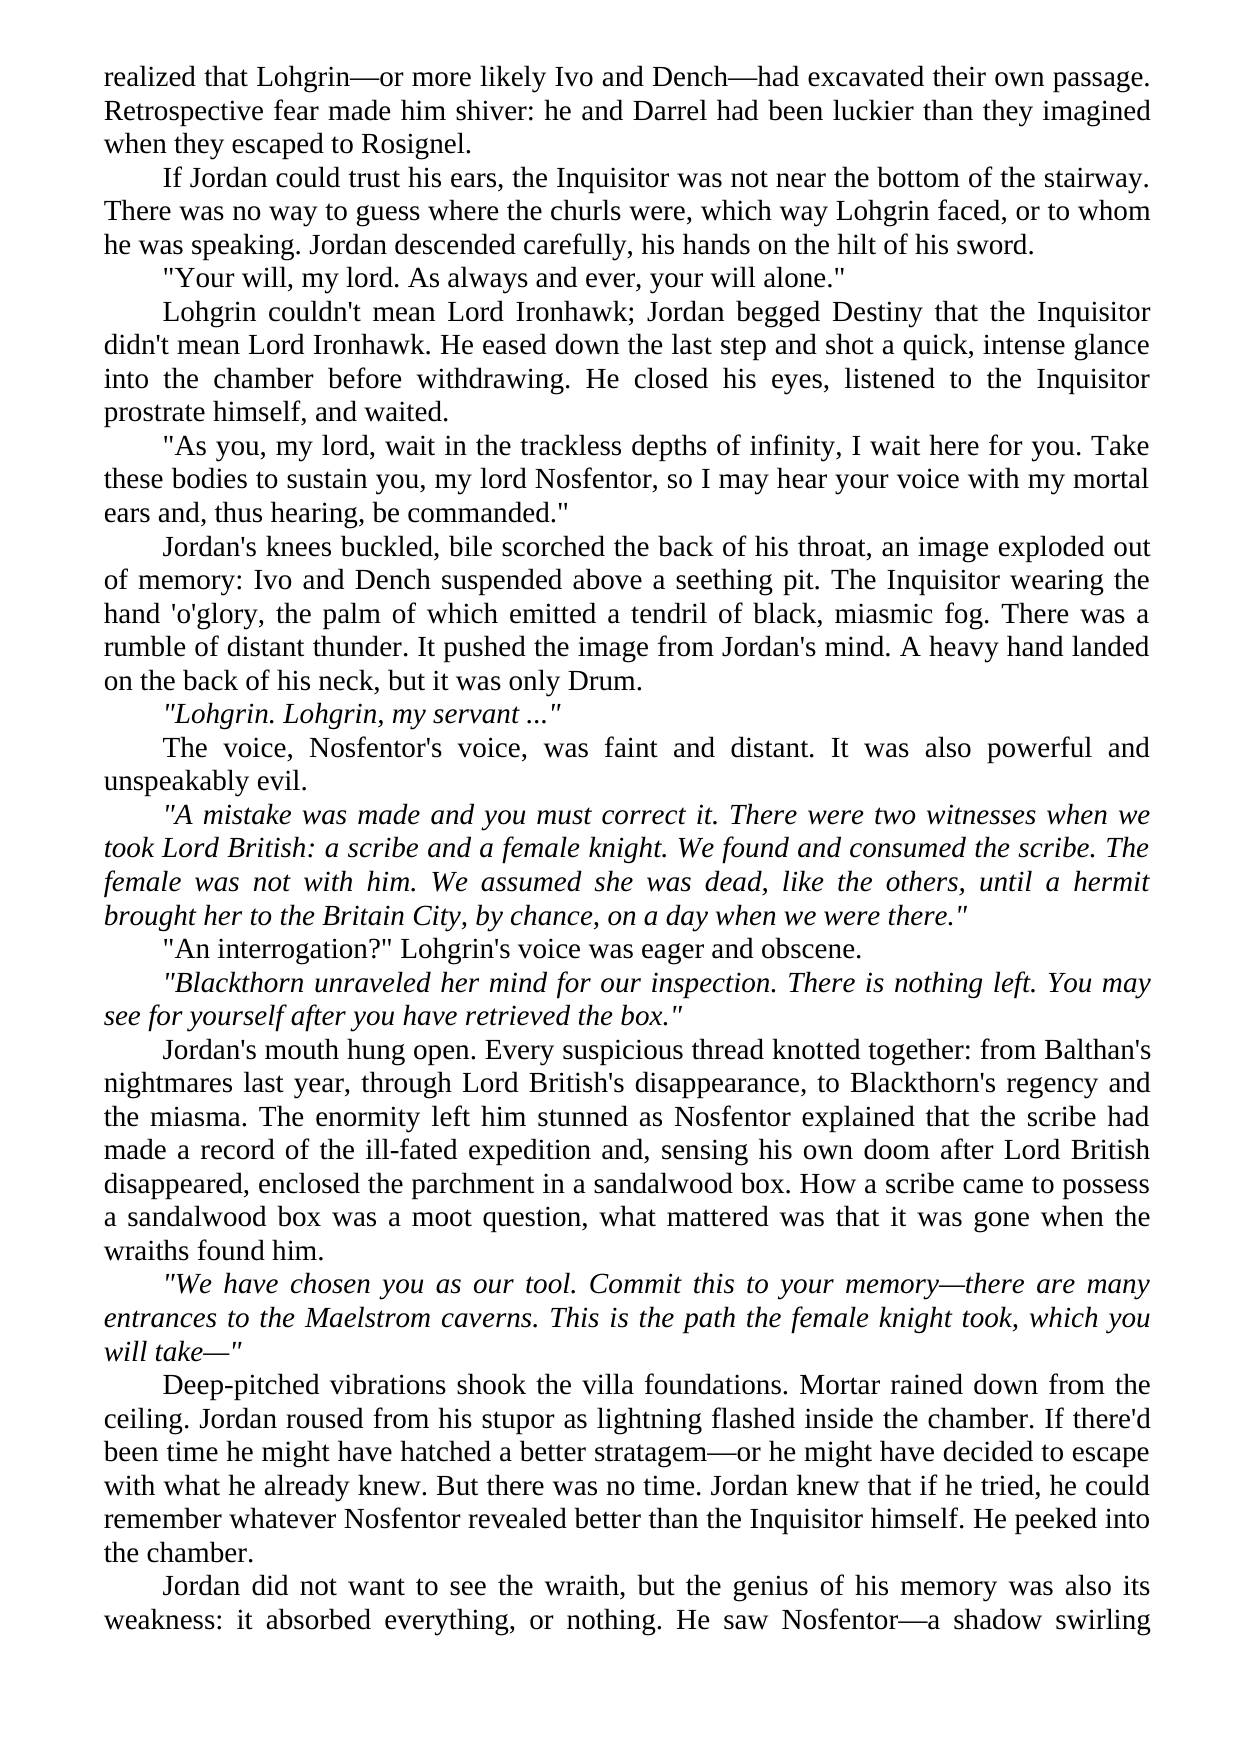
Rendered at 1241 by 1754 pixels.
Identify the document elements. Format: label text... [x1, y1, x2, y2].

text "A mistake was made and you must correct it. There were two witnesses when we took Lord British: a scribe and a female knight. We found and consumed the scribe. The female was not with him. We assumed she was dead, like the others, until a hermit brought her to the Britain City, by chance, on a day when we were there." [103, 797, 1152, 931]
text The voice, Nosfentor's voice, was faint and distant. It was also powerful and unspeakably evil. [103, 730, 1152, 797]
text "Blackthorn unraveled her mind for our inspection. There is nothing left. You may see for yourself after you have retrieved the box." [103, 965, 1152, 1032]
text "As you, my lord, wait in the trackless depths of infinity, I wait here for you. Take these bodies to sustain you, my lord Nosfentor, so I may hear your voice with my mortal ears and, thus hearing, be commanded." [103, 428, 1152, 529]
text Lohgrin couldn't mean Lord Ironhawk; Jordan begged Destiny that the Inquisitor didn't mean Lord Ironhawk. He eased down the last step and shot a quick, intense glance into the chamber before withdrawing. He closed his eyes, listened to the Inquisitor prostrate himself, and waited. [103, 294, 1152, 428]
text Jordan's knees buckled, bile scorched the back of his throat, an image exploded out of memory: Ivo and Dench suspended above a seething pit. The Inquisitor wearing the hand 'o'glory, the palm of which emitted a tendril of black, miasmic fog. There was a rumble of distant thunder. It pushed the image from Jordan's mind. A heavy hand landed on the back of his neck, but it was only Drum. [103, 529, 1152, 696]
text "Lohgrin. Lohgrin, my servant ..." [103, 696, 1152, 730]
text If Jordan could trust his ears, the Inquisitor was not near the bottom of the stairway. There was no way to guess where the churls were, which way Lohgrin faced, or to whom he was speaking. Jordan descended carefully, his hands on the hilt of his sword. [103, 160, 1152, 260]
text Deep-pitched vibrations shook the villa foundations. Mortar rained down from the ceiling. Jordan roused from his stupor as lightning flashed inside the chamber. If there'd been time he might have hatched a better stratagem—or he might have decided to escape with what he already knew. But there was no time. Jordan knew that if he tried, he could remember whatever Nosfentor revealed better than the Inquisitor himself. He peeked into the chamber. [103, 1367, 1152, 1568]
text "We have chosen you as our tool. Commit this to your memory—there are many entrances to the Maelstrom caverns. This is the path the female knight took, which you will take—" [103, 1267, 1152, 1367]
text "An interrogation?" Lohgrin's voice was eager and obscene. [103, 931, 1152, 965]
text "Your will, my lord. As always and ever, your will alone." [103, 260, 1152, 294]
text Jordan's mouth hung open. Every suspicious thread knotted together: from Balthan's nightmares last year, through Lord British's disappearance, to Blackthorn's regency and the miasma. The enormity left him stunned as Nosfentor explained that the scribe had made a record of the ill-fated expedition and, sensing his own doom after Lord British disappeared, enclosed the parchment in a sandalwood box. How a scribe came to possess a sandalwood box was a moot question, what mattered was that it was gone when the wraiths found him. [103, 1032, 1152, 1267]
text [103, 59, 1152, 160]
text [103, 1568, 1152, 1636]
